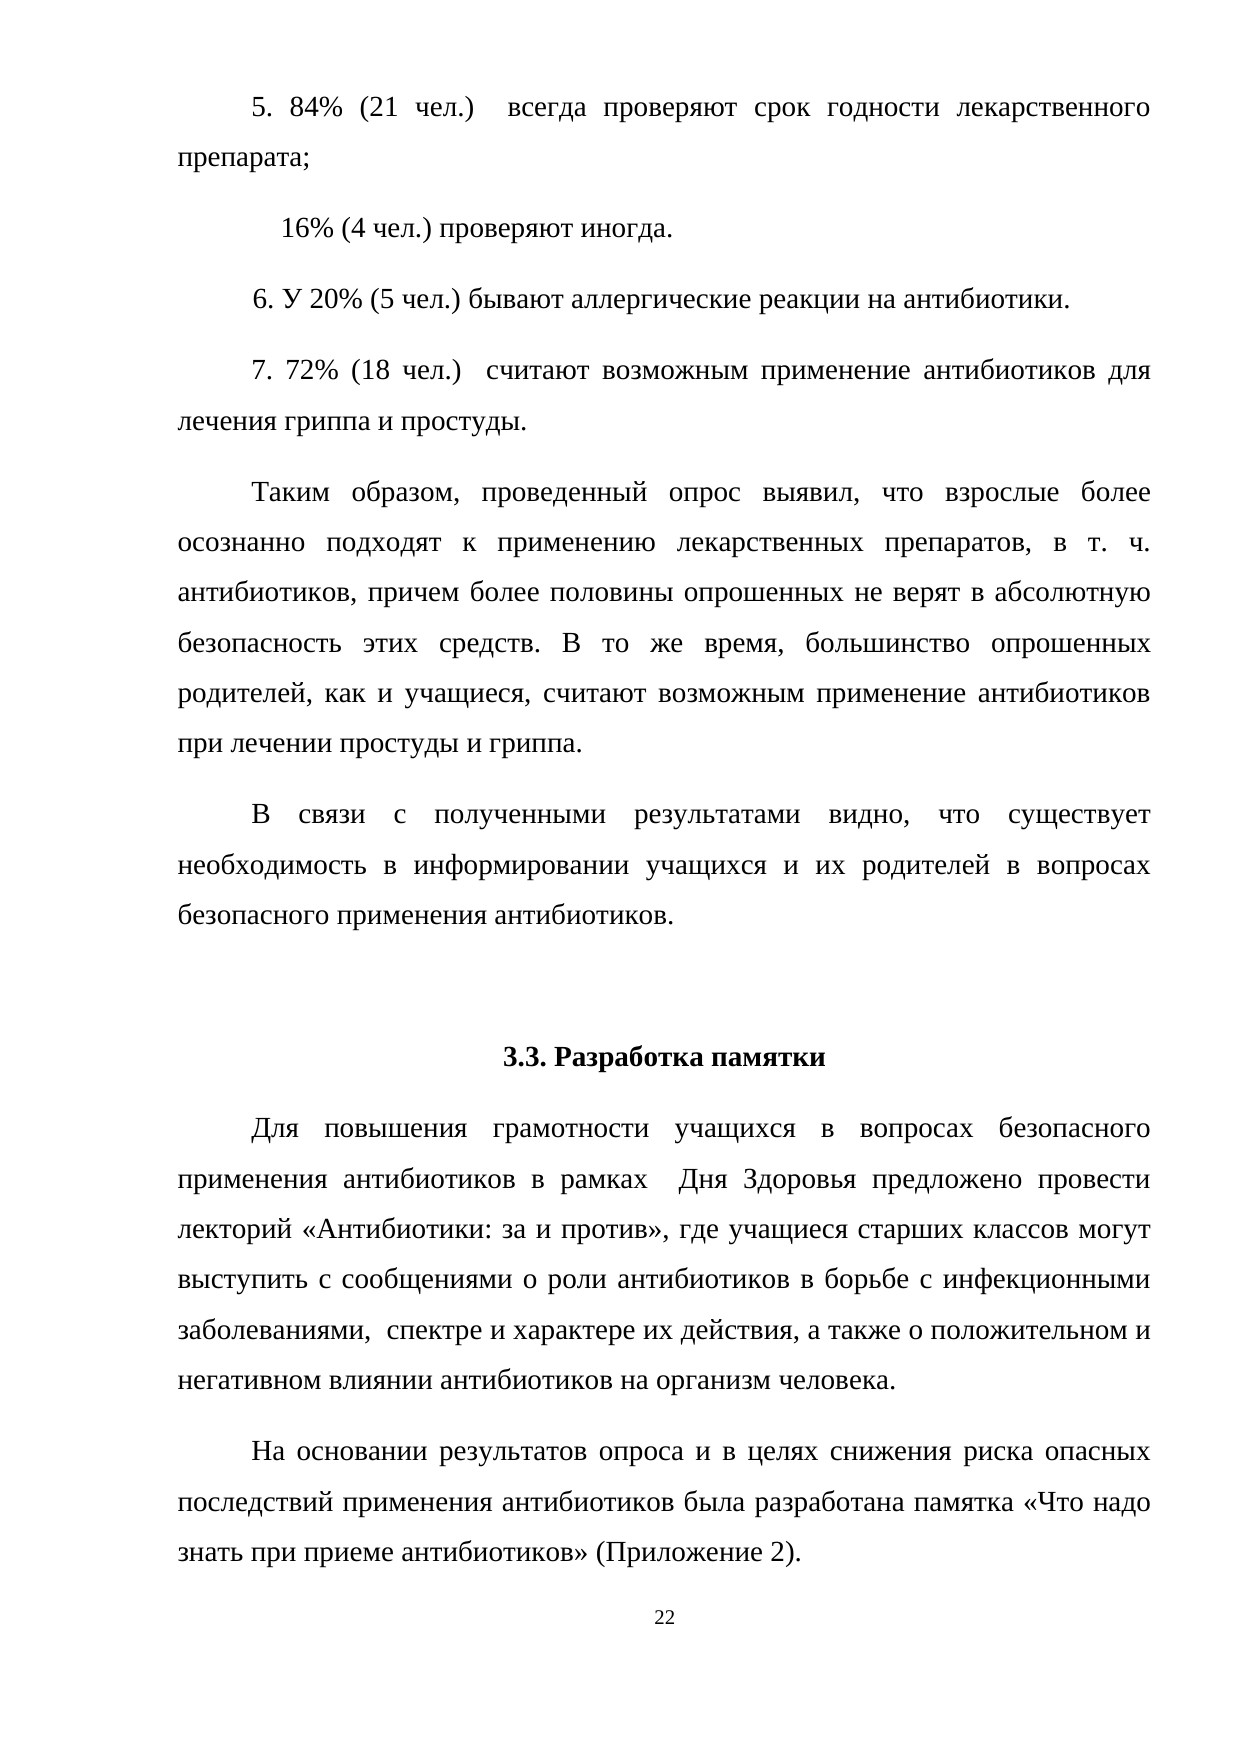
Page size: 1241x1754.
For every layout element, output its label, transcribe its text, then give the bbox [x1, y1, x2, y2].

text 6. У 20% (5 чел.) бывают аллергические реакции на антибиотики. [215, 281, 1152, 315]
text Таким образом, проведенный опрос выявил, что взрослые более осознанно подходят к применению лекарственных препаратов, в т. ч. антибиотиков, причем более половины опрошенных не верят в абсолютную безопасность этих средств. В то же время, большинство опрошенных родителей, как и учащиеся, считают возможным применение антибиотиков при лечении простуды и гриппа. [177, 474, 1152, 759]
text 5. 84% (21 чел.) всегда проверяют срок годности лекарственного препарата; [177, 89, 1152, 172]
text В связи с полученными результатами видно, что существует необходимость в информировании учащихся и их родителей в вопросах безопасного применения антибиотиков. [177, 797, 1152, 931]
text На основании результатов опроса и в целях снижения риска опасных последствий применения антибиотиков была разработана памятка «Что надо знать при приеме антибиотиков» (Приложение 2). [177, 1433, 1152, 1567]
text 3.3. Разработка памятки [177, 1039, 1152, 1073]
text 22 [177, 1605, 1152, 1629]
text 16% (4 чел.) проверяют иногда. [215, 210, 1152, 244]
text Для повышения грамотности учащихся в вопросах безопасного применения антибиотиков в рамках Дня Здоровья предложено провести лекторий «Антибиотики: за и против», где учащиеся старших классов могут выступить с сообщениями о роли антибиотиков в борьбе с инфекционными заболеваниями, спектре и характере их действия, а также о положительном и негативном влиянии антибиотиков на организм человека. [177, 1111, 1152, 1396]
text 7. 72% (18 чел.) считают возможным применение антибиотиков для лечения гриппа и простуды. [177, 352, 1152, 436]
